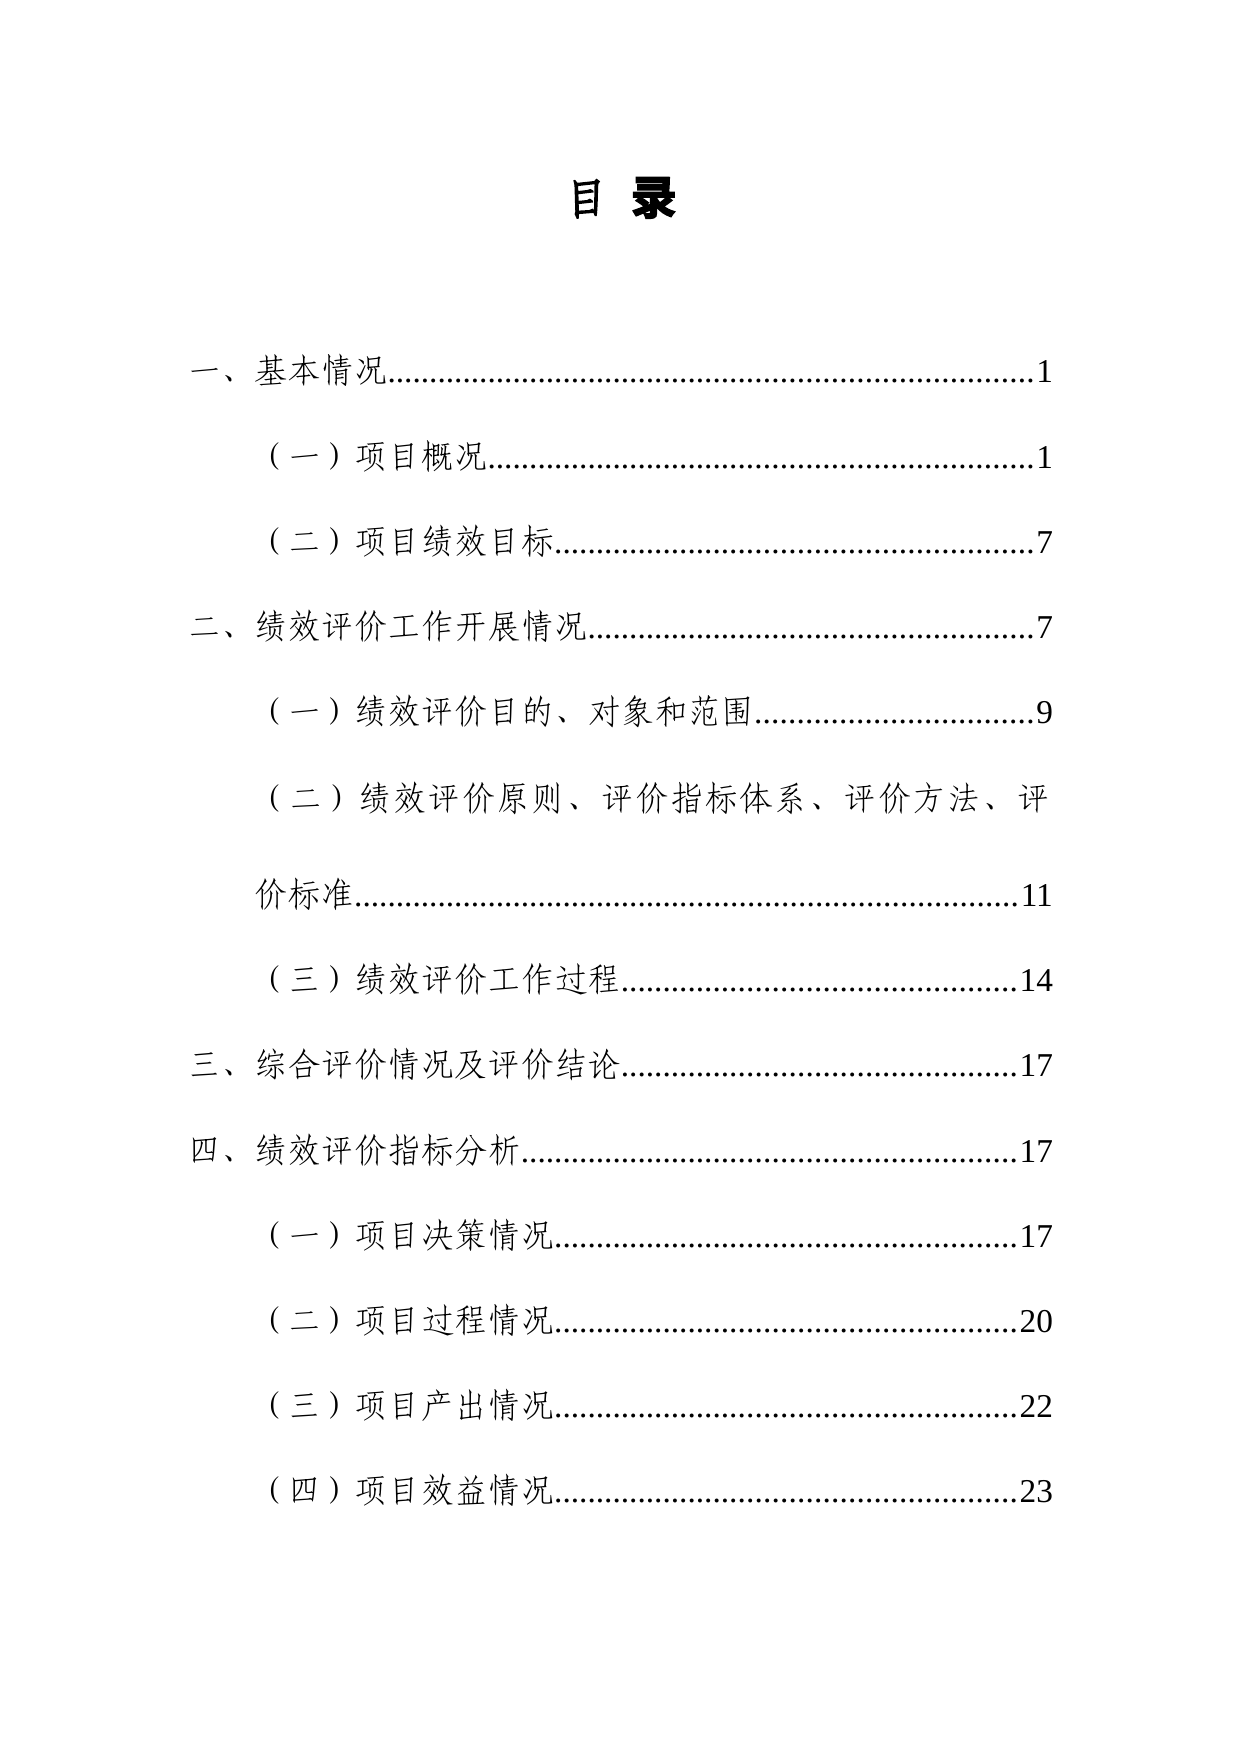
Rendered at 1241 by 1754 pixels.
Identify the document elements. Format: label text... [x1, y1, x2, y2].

text （二）项目过程情况 20 [254, 1287, 1053, 1352]
text （一）项目概况 1 [254, 422, 1053, 487]
text （一）绩效评价目的、对象和范围 9 [254, 678, 1053, 743]
text 四、绩效评价指标分析 17 [187, 1116, 1053, 1181]
text 三、综合评价情况及评价结论 17 [187, 1031, 1053, 1096]
text （三）绩效评价工作过程 14 [254, 946, 1053, 1011]
text 一、基本情况 1 [187, 337, 1053, 402]
text （三）项目产出情况 22 [254, 1372, 1053, 1437]
text （二）绩效评价原则、评价指标体系、评价方法、评价标准 11 [254, 763, 1053, 926]
text 二、绩效评价工作开展情况 7 [187, 593, 1053, 658]
text （一）项目决策情况 17 [254, 1202, 1053, 1267]
text 目 录 [187, 162, 1053, 227]
text （二）项目绩效目标 7 [254, 508, 1053, 573]
text （四）项目效益情况 23 [254, 1457, 1053, 1522]
